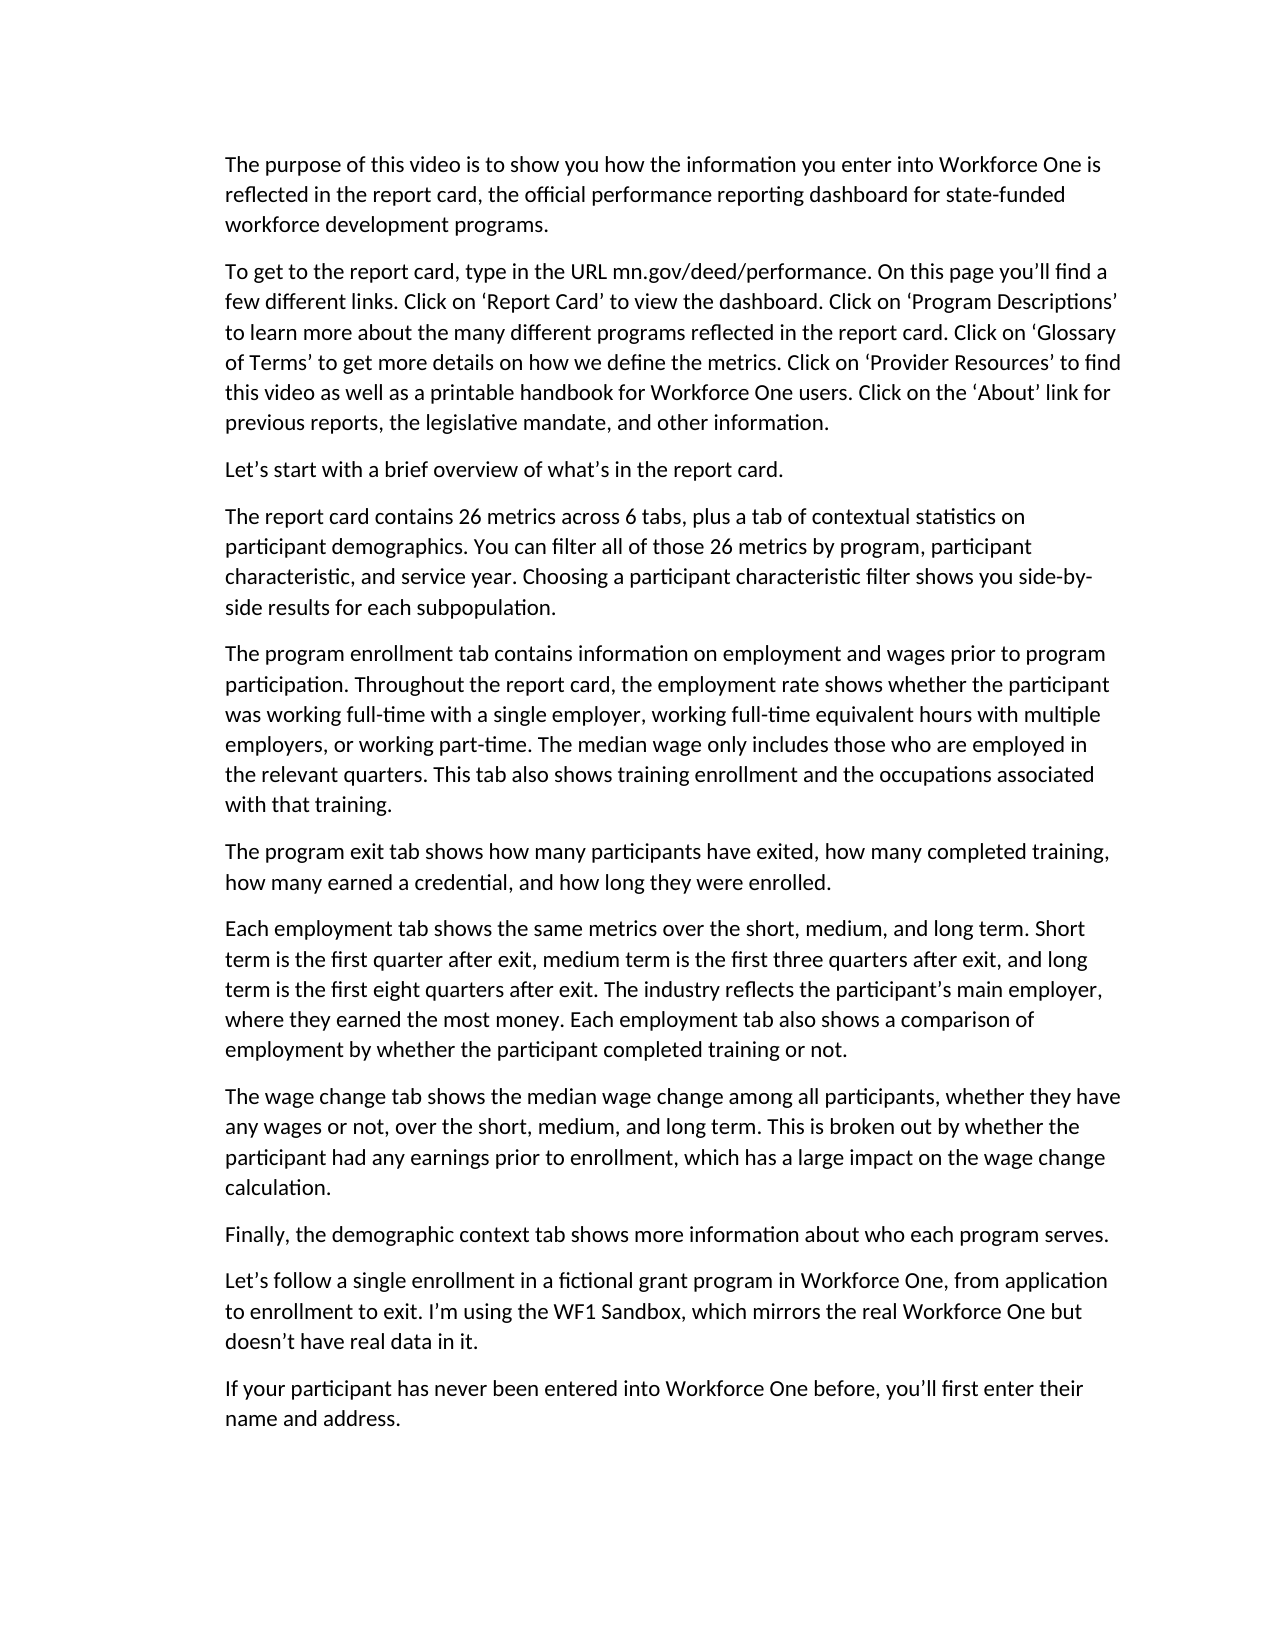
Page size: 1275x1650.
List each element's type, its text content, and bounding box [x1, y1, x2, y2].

text Let’s follow a single enrollment in a fictional grant program in Workforce One, from application to enrollment to exit. I’m using the WF1 Sandbox, which mirrors the real Workforce One but doesn’t have real data in it. [225, 1267, 1125, 1355]
text To get to the report card, type in the URL mn.gov/deed/performance. On this page you’ll find a few different links. Click on ‘Report Card’ to view the dashboard. Click on ‘Program Descriptions’ to learn more about the many different programs reflected in the report card. Click on ‘Glossary of Terms’ to get more details on how we define the metrics. Click on ‘Provider Resources’ to find this video as well as a printable handbook for Workforce One users. Click on the ‘About’ link for previous reports, the legislative mandate, and other information. [225, 257, 1125, 436]
text The report card contains 26 metrics across 6 tabs, plus a tab of contextual statistics on participant demographics. You can filter all of those 26 metrics by program, participant characteristic, and service year. Choosing a participant characteristic filter shows you side-by-side results for each subpopulation. [225, 502, 1125, 621]
text Finally, the demographic context tab shows more information about who each program serves. [225, 1220, 1125, 1248]
text Each employment tab shows the same metrics over the short, medium, and long term. Short term is the first quarter after exit, medium term is the first three quarters after exit, and long term is the first eight quarters after exit. The industry reflects the participant’s main employer, where they earned the most money. Each employment tab also shows a comparison of employment by whether the participant completed training or not. [225, 914, 1125, 1063]
text The wage change tab shows the median wage change among all participants, whether they have any wages or not, over the short, medium, and long term. This is broken out by whether the participant had any earnings prior to enrollment, which has a large impact on the wage change calculation. [225, 1082, 1125, 1201]
text Let’s start with a brief overview of what’s in the report card. [225, 455, 1125, 483]
text The purpose of this video is to show you how the information you enter into Workforce One is reflected in the report card, the official performance reporting dashboard for state-funded workforce development programs. [225, 150, 1125, 238]
text If your participant has never been entered into Workforce One before, you’ll first enter their name and address. [225, 1374, 1125, 1432]
text The program enrollment tab contains information on employment and wages prior to program participation. Throughout the report card, the employment rate shows whether the participant was working full-time with a single employer, working full-time equivalent hours with multiple employers, or working part-time. The median wage only includes those who are employed in the relevant quarters. This tab also shows training enrollment and the occupations associated with that training. [225, 639, 1125, 819]
text The program exit tab shows how many participants have exited, how many completed training, how many earned a credential, and how long they were enrolled. [225, 837, 1125, 896]
